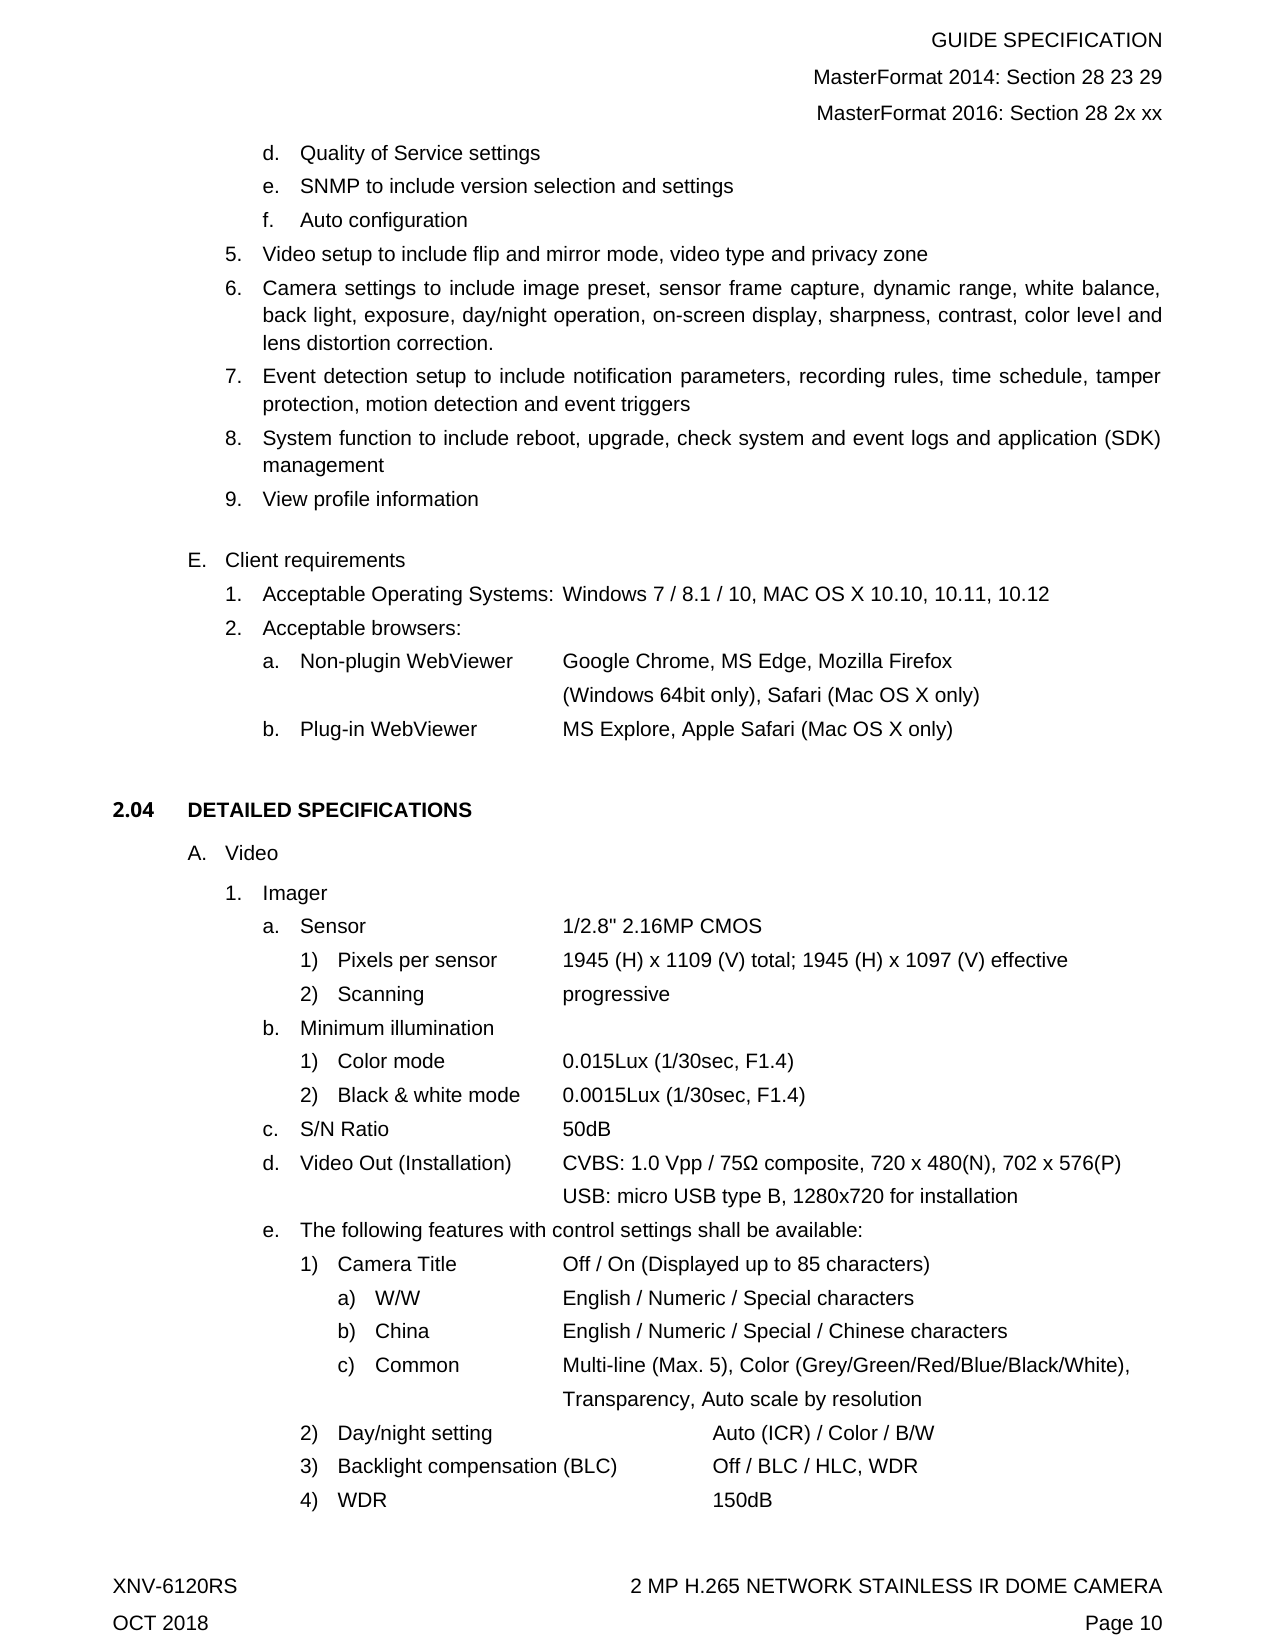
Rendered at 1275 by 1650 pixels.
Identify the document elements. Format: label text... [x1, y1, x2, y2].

list Black & white mode 0.0015Lux (1/30sec, F1.4) [300, 1083, 1162, 1107]
list Camera Title Off / On (Displayed up to 85 characters) [300, 1252, 1162, 1276]
list Common Multi-line (Max. 5), Color (Grey/Green/Red/Blue/Black/White), [337, 1353, 1162, 1377]
list Client requirements [187, 548, 1162, 572]
text USB: micro USB type B, 1280x720 for installation [525, 1184, 1162, 1208]
list Video Out (Installation) CVBS: 1.0 Vpp / 75Ω composite, 720 x 480(N), 702 x 576(P) [262, 1151, 1162, 1174]
list Imager [225, 881, 1162, 904]
list Plug-in WebViewer MS Explore, Apple Safari (Mac OS X only) [262, 717, 1162, 741]
list The following features with control settings shall be available: [262, 1218, 1162, 1242]
list Non-plugin WebViewer Google Chrome, MS Edge, Mozilla Firefox [262, 649, 1162, 673]
list Video setup to include flip and mirror mode, video type and privacy zone [225, 242, 1162, 266]
list Backlight compensation (BLC) Off / BLC / HLC, WDR [300, 1454, 1162, 1478]
list Quality of Service settings [262, 141, 1162, 164]
list SNMP to include version selection and settings [262, 174, 1162, 198]
list Color mode 0.015Lux (1/30sec, F1.4) [300, 1049, 1162, 1073]
list W/W English / Numeric / Special characters [337, 1286, 1162, 1309]
list Sensor 1/2.8" 2.16MP CMOS [262, 914, 1162, 938]
list WDR 150dB [300, 1488, 1162, 1512]
list Acceptable Operating Systems: Windows 7 / 8.1 / 10, MAC OS X 10.10, 10.11, 10.12 [225, 582, 1162, 606]
list Video [187, 841, 1162, 864]
list China English / Numeric / Special / Chinese characters [337, 1319, 1162, 1343]
text (Windows 64bit only), Safari (Mac OS X only) [525, 683, 1162, 707]
list Day/night setting Auto (ICR) / Color / B/W [300, 1421, 1162, 1444]
list Pixels per sensor 1945 (H) x 1109 (V) total; 1945 (H) x 1097 (V) effective [300, 948, 1162, 972]
text Transparency, Auto scale by resolution [487, 1387, 1162, 1411]
list System function to include reboot, upgrade, check system and event logs and application (SDK) management [225, 426, 1162, 477]
list Acceptable browsers: [225, 616, 1162, 639]
list View profile information [225, 487, 1162, 511]
list Scanning progressive [300, 982, 1162, 1006]
list Event detection setup to include notification parameters, recording rules, time schedule, tamper protection, motion detection and event triggers [225, 364, 1162, 416]
list Minimum illumination [262, 1016, 1162, 1039]
list DETAILED SPECIFICATIONS [112, 795, 1162, 824]
list S/N Ratio 50dB [262, 1117, 1162, 1141]
list Auto configuration [262, 208, 1162, 232]
list Camera settings to include image preset, sensor frame capture, dynamic range, white balance, back light, exposure, day/night operation, on-screen display, sharpness, contrast, color level and lens distortion correction. [225, 276, 1162, 354]
